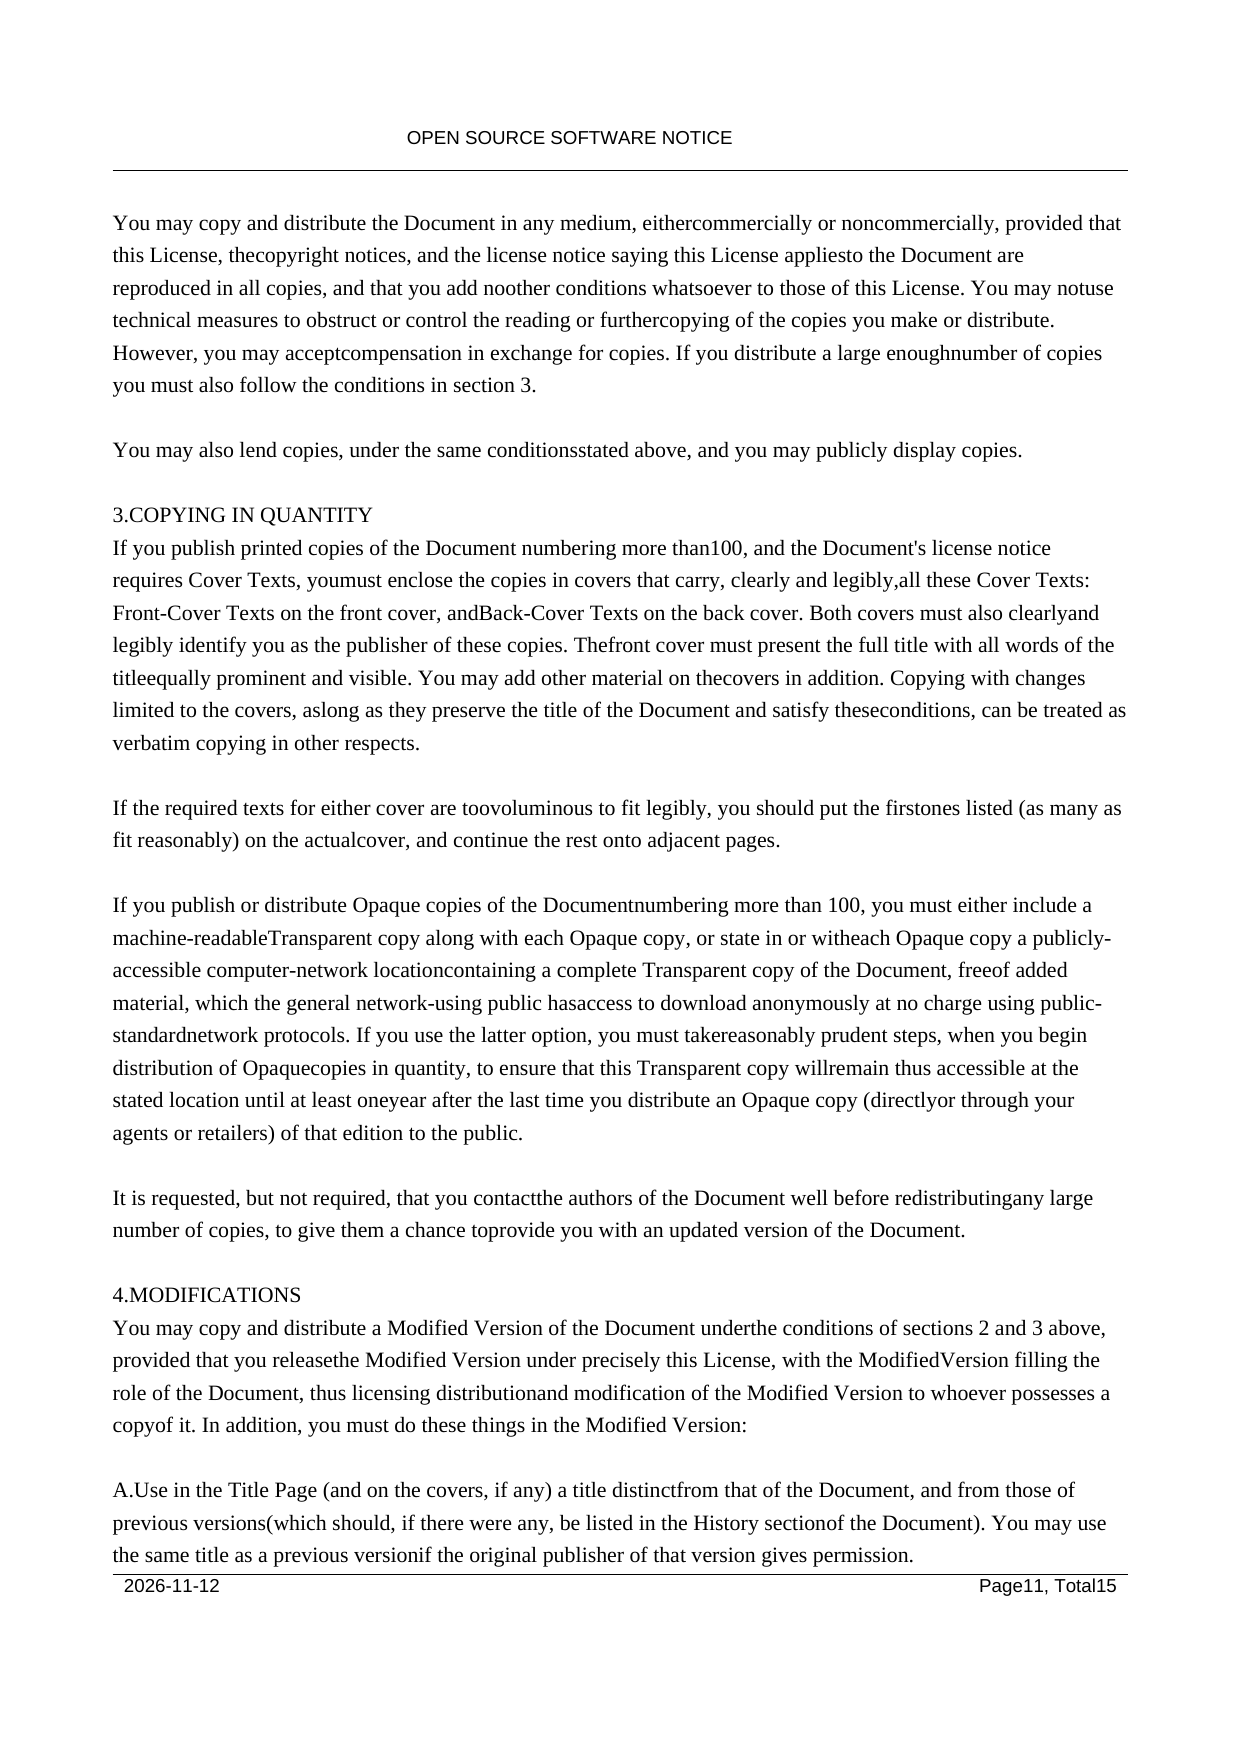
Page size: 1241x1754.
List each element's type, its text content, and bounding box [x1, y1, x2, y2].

text If you publish printed copies of the Document numbering more than100, and the Document's license notice requires Cover Texts, youmust enclose the copies in covers that carry, clearly and legibly,all these Cover Texts: Front-Cover Texts on the front cover, andBack-Cover Texts on the back cover. Both covers must also clearlyand legibly identify you as the publisher of these copies. Thefront cover must present the full title with all words of the titleequally prominent and visible. You may add other material on thecovers in addition. Copying with changes limited to the covers, aslong as they preserve the title of the Document and satisfy theseconditions, can be treated as verbatim copying in other respects. [112, 531, 1128, 759]
text You may copy and distribute a Modified Version of the Document underthe conditions of sections 2 and 3 above, provided that you releasethe Modified Version under precisely this License, with the ModifiedVersion filling the role of the Document, thus licensing distributionand modification of the Modified Version to whoever possesses a copyof it. In addition, you must do these things in the Modified Version: [112, 1311, 1128, 1441]
text If you publish or distribute Opaque copies of the Documentnumbering more than 100, you must either include a machine-readableTransparent copy along with each Opaque copy, or state in or witheach Opaque copy a publicly-accessible computer-network locationcontaining a complete Transparent copy of the Document, freeof added material, which the general network-using public hasaccess to download anonymously at no charge using public-standardnetwork protocols. If you use the latter option, you must takereasonably prudent steps, when you begin distribution of Opaquecopies in quantity, to ensure that this Transparent copy willremain thus accessible at the stated location until at least oneyear after the last time you distribute an Opaque copy (directlyor through your agents or retailers) of that edition to the public. [112, 889, 1128, 1149]
text You may copy and distribute the Document in any medium, eithercommercially or noncommercially, provided that this License, thecopyright notices, and the license notice saying this License appliesto the Document are reproduced in all copies, and that you add noother conditions whatsoever to those of this License. You may notuse technical measures to obstruct or control the reading or furthercopying of the copies you make or distribute. However, you may acceptcompensation in exchange for copies. If you distribute a large enoughnumber of copies you must also follow the conditions in section 3. [112, 206, 1128, 401]
text If the required texts for either cover are toovoluminous to fit legibly, you should put the firstones listed (as many as fit reasonably) on the actualcover, and continue the rest onto adjacent pages. [112, 791, 1128, 856]
text 3.COPYING IN QUANTITY [112, 499, 1128, 531]
text You may also lend copies, under the same conditionsstated above, and you may publicly display copies. [112, 434, 1128, 466]
text It is requested, but not required, that you contactthe authors of the Document well before redistributingany large number of copies, to give them a chance toprovide you with an updated version of the Document. [112, 1181, 1128, 1246]
text A.Use in the Title Page (and on the covers, if any) a title distinctfrom that of the Document, and from those of previous versions(which should, if there were any, be listed in the History sectionof the Document). You may use the same title as a previous versionif the original publisher of that version gives permission. [112, 1474, 1128, 1571]
text 4.MODIFICATIONS [112, 1279, 1128, 1311]
